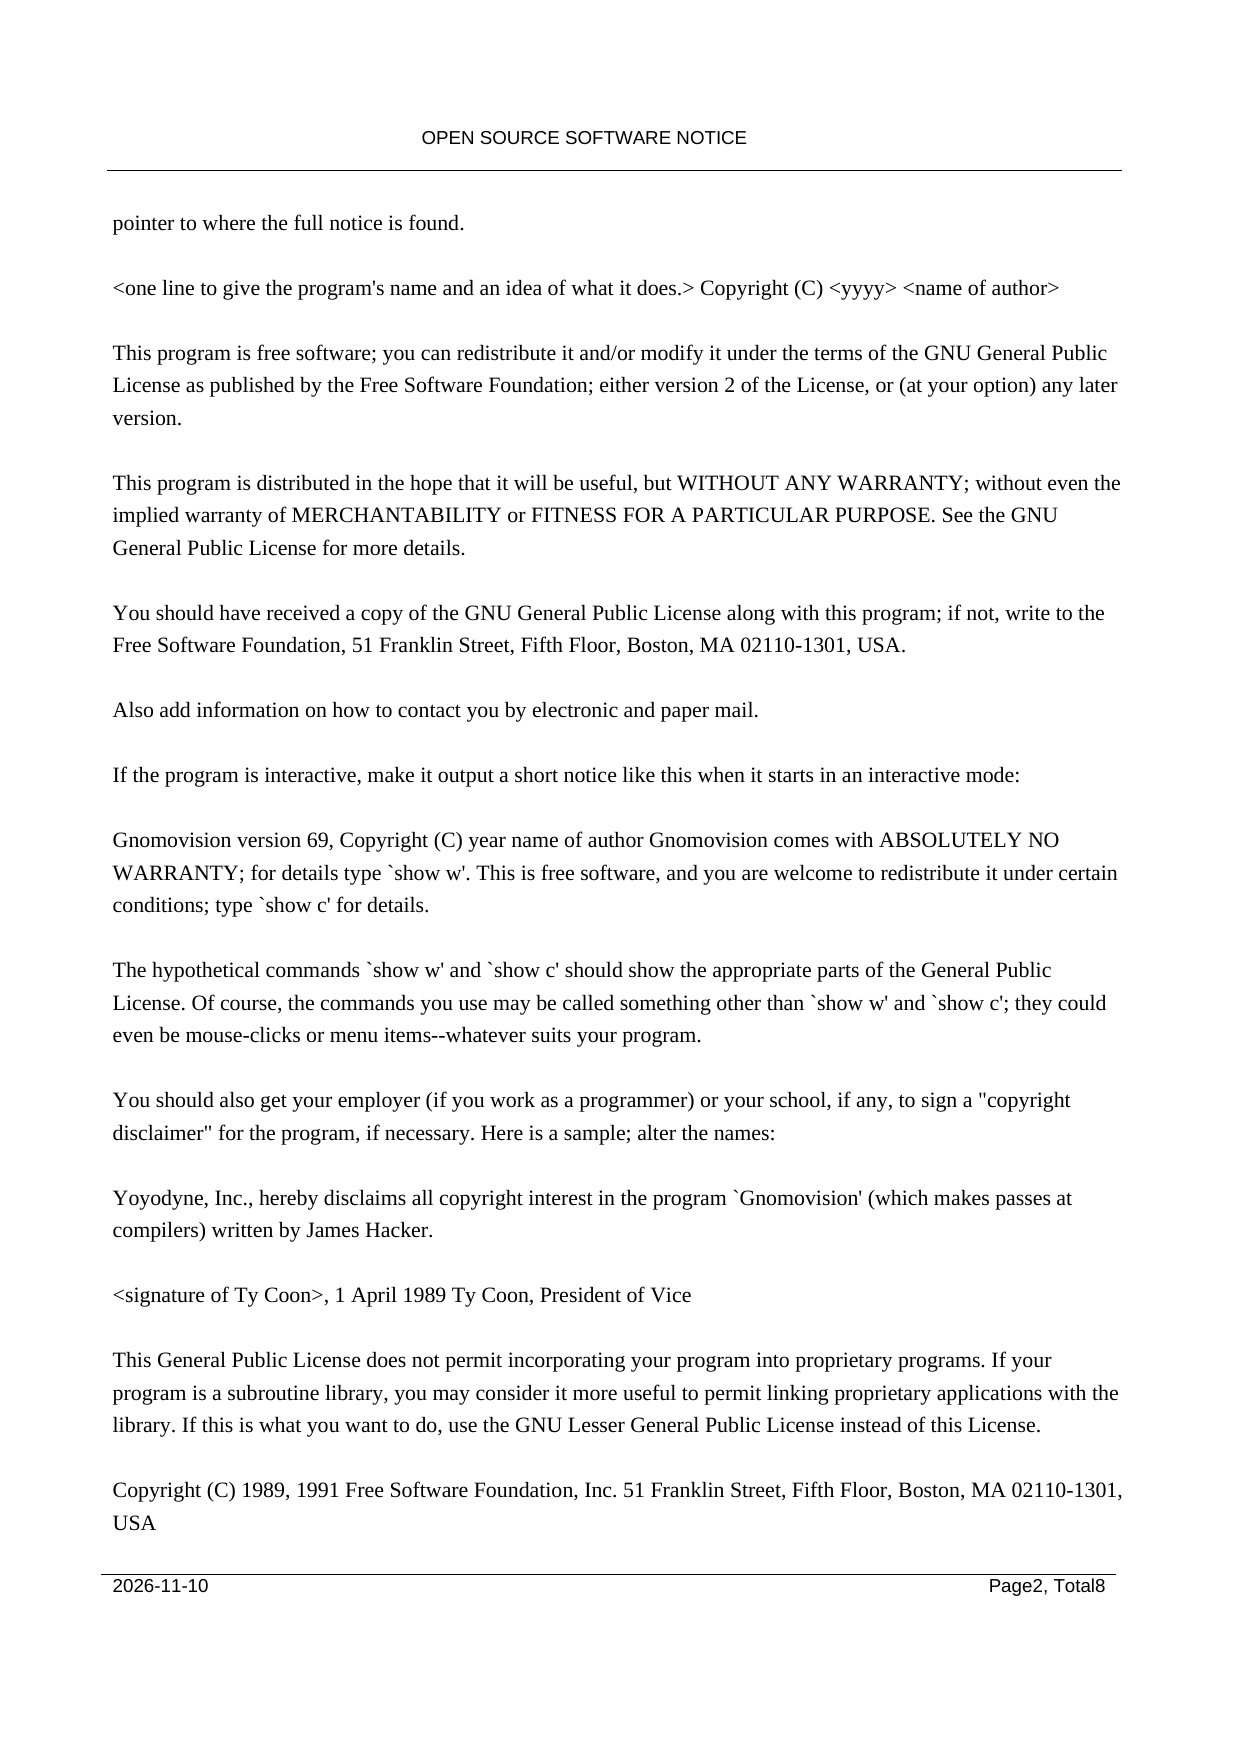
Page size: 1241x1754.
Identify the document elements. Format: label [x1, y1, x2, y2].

text [112, 206, 1128, 1539]
